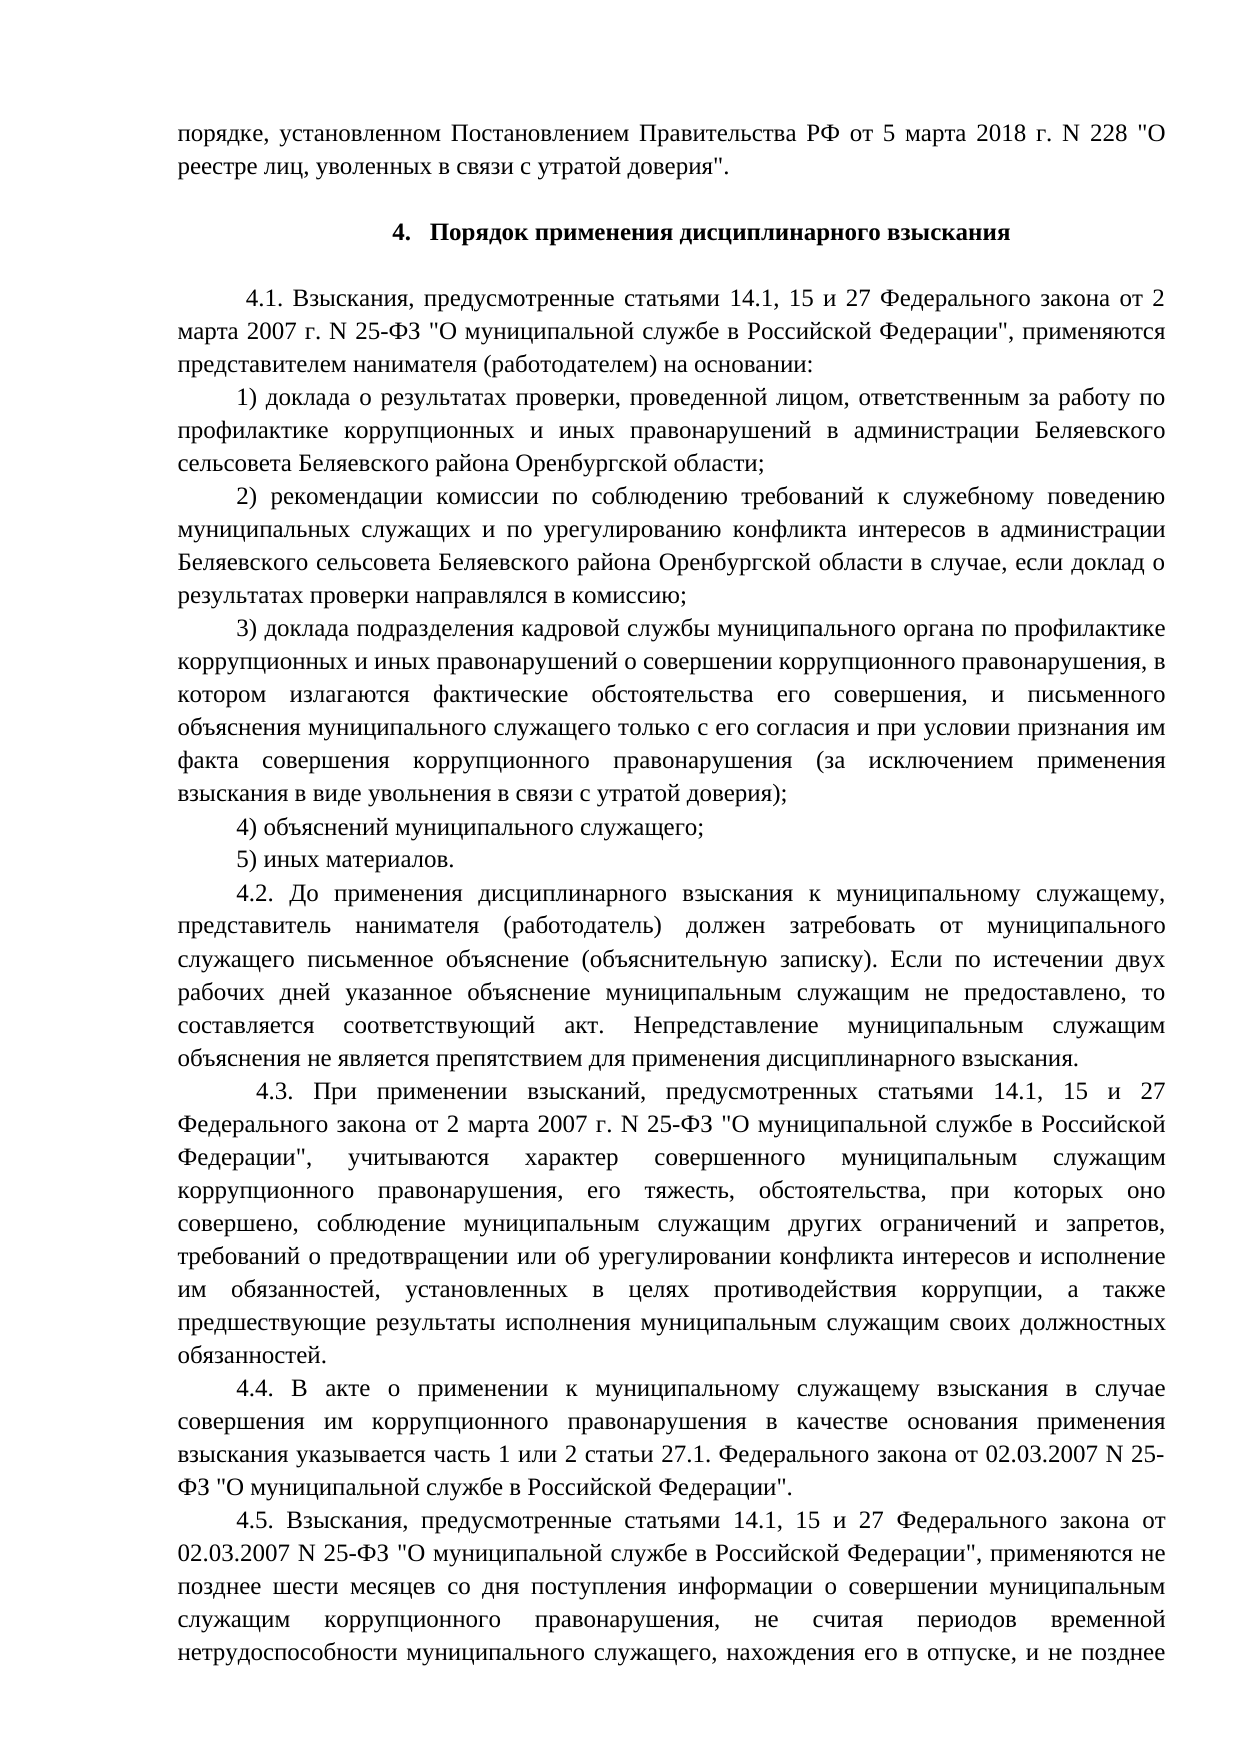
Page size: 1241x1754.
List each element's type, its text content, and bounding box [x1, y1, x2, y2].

text 5) иных материалов. [177, 844, 1167, 873]
text 4.2. До применения дисциплинарного взыскания к муниципальному служащему, представитель нанимателя (работодатель) должен затребовать от муниципального служащего письменное объяснение (объяснительную записку). Если по истечении двух рабочих дней указанное объяснение муниципальным служащим не предоставлено, то составляется соответствующий акт. Непредставление муниципальным служащим объяснения не является препятствием для применения дисциплинарного взыскания. [177, 878, 1167, 1071]
text 4) объяснений муниципального служащего; [177, 812, 1167, 840]
list Порядок применения дисциплинарного взыскания [236, 217, 1167, 246]
text 4.3. При применении взысканий, предусмотренных статьями 14.1, 15 и 27 Федерального закона от 2 марта 2007 г. N 25-ФЗ "О муниципальной службе в Российской Федерации", учитываются характер совершенного муниципальным служащим коррупционного правонарушения, его тяжесть, обстоятельства, при которых оно совершено, соблюдение муниципальным служащим других ограничений и запретов, требований о предотвращении или об урегулировании конфликта интересов и исполнение им обязанностей, установленных в целях противодействия коррупции, а также предшествующие результаты исполнения муниципальным служащим своих должностных обязанностей. [177, 1076, 1167, 1369]
text 3) доклада подразделения кадровой службы муниципального органа по профилактике коррупционных и иных правонарушений о совершении коррупционного правонарушения, в котором излагаются фактические обстоятельства его совершения, и письменного объяснения муниципального служащего только с его согласия и при условии признания им факта совершения коррупционного правонарушения (за исключением применения взыскания в виде увольнения в связи с утратой доверия); [177, 613, 1167, 807]
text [177, 1505, 1167, 1666]
text 2) рекомендации комиссии по соблюдению требований к служебному поведению муниципальных служащих и по урегулированию конфликта интересов в администрации Беляевского сельсовета Беляевского района Оренбургской области в случае, если доклад о результатах проверки направлялся в комиссию; [177, 481, 1167, 609]
text 4.1. Взыскания, предусмотренные статьями 14.1, 15 и 27 Федерального закона от 2 марта 2007 г. N 25-ФЗ "О муниципальной службе в Российской Федерации", применяются представителем нанимателя (работодателем) на основании: [177, 283, 1167, 378]
text 4.4. В акте о применении к муниципальному служащему взыскания в случае совершения им коррупционного правонарушения в качестве основания применения взыскания указывается часть 1 или 2 статьи 27.1. Федерального закона от 02.03.2007 N 25-ФЗ "О муниципальной службе в Российской Федерации". [177, 1373, 1167, 1501]
text 1) доклада о результатах проверки, проведенной лицом, ответственным за работу по профилактике коррупционных и иных правонарушений в администрации Беляевского сельсовета Беляевского района Оренбургской области; [177, 382, 1167, 477]
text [177, 118, 1167, 180]
